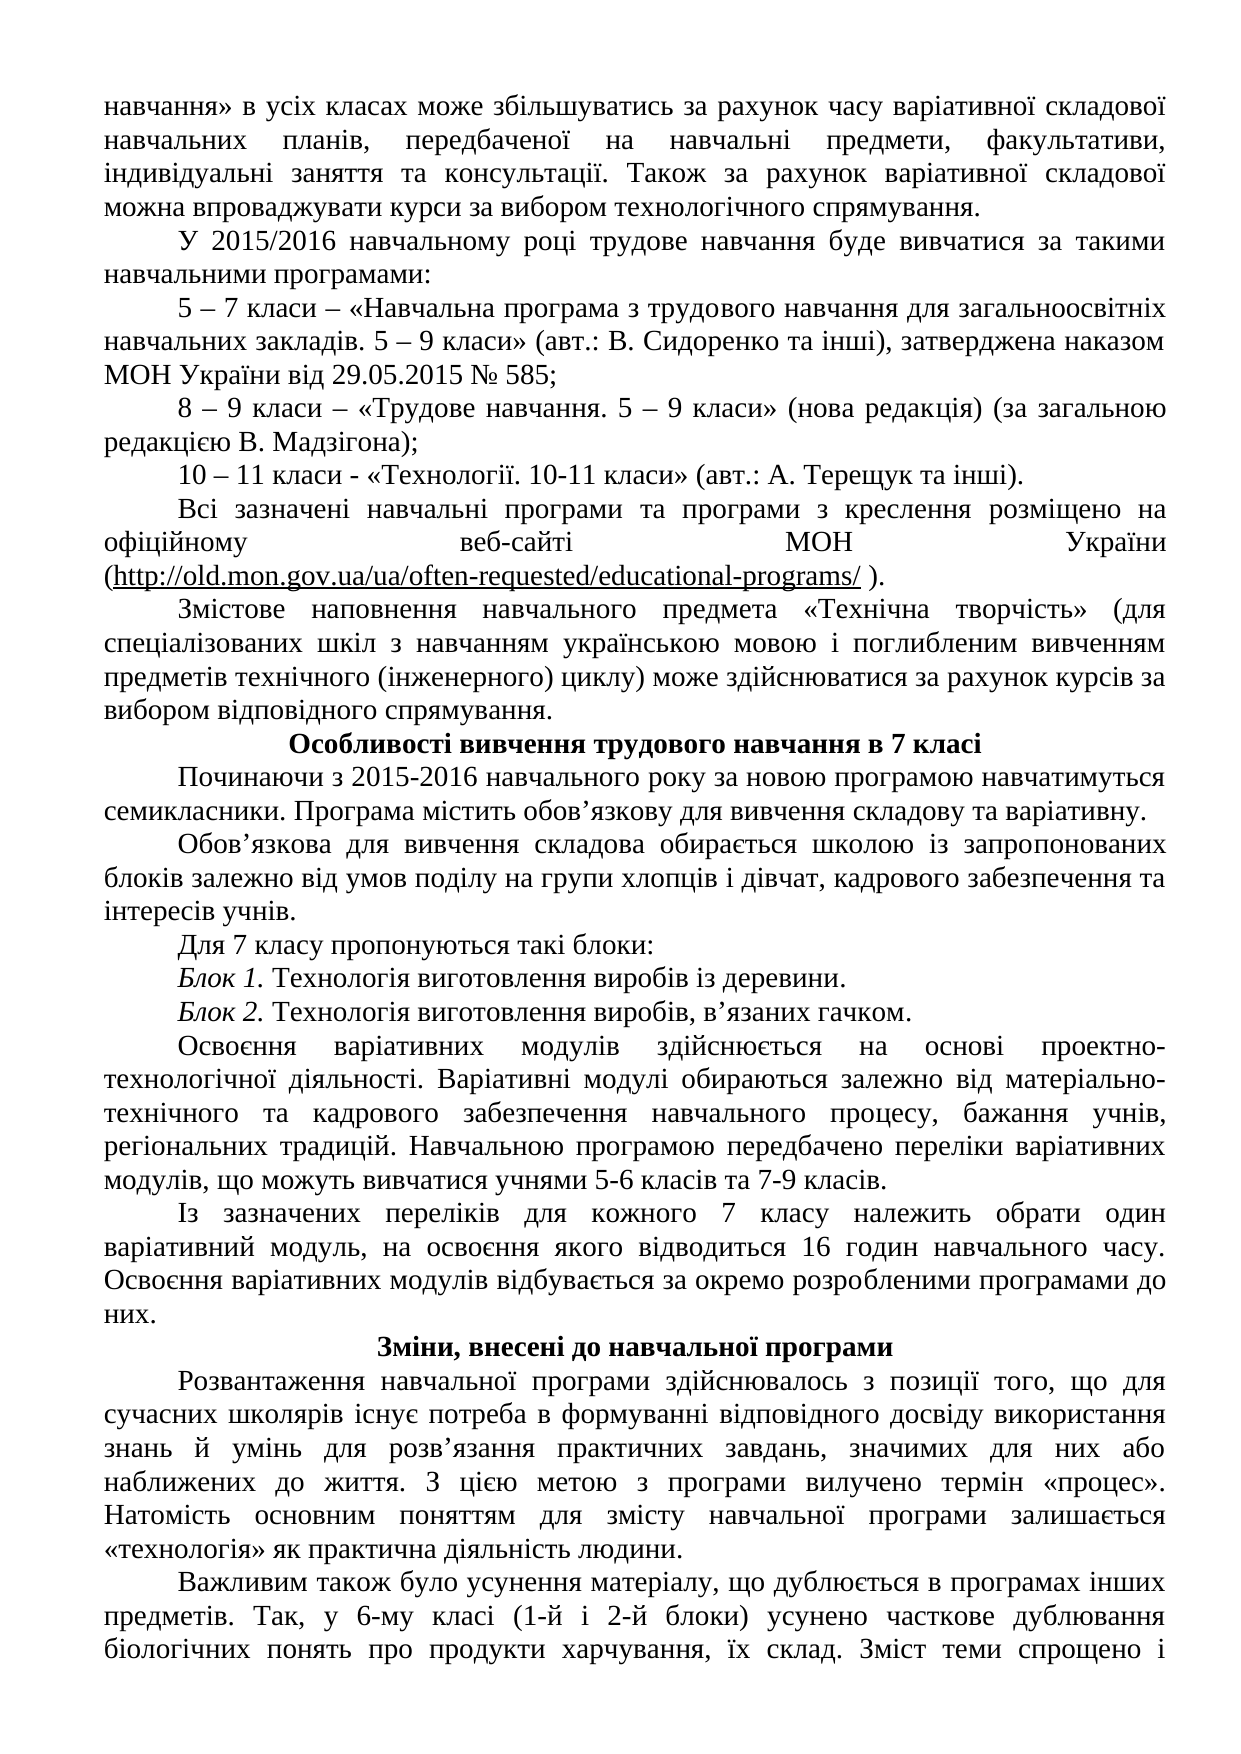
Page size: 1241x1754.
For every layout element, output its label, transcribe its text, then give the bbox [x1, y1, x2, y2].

text Для 7 класу пропонуються такі блоки: [103, 927, 1167, 961]
text Освоєння варіативних модулів здійснюється на основі проектно- технологічної діяльності. Варіативні модулі обираються залежно від матеріально-технічного та кадрового забезпечення навчального процесу, бажання учнів, регіональних традицій. Навчальною програмою передбачено переліки варіативних модулів, що можуть вивчатися учнями 5-6 класів та 7-9 класів. [103, 1028, 1167, 1195]
text 8 – 9 класи – «Трудове навчання. 5 – 9 класи» (нова редакція) (за загальною редакцією В. Мадзігона); [103, 390, 1167, 457]
text 5 – 7 класи – «Навчальна програма з трудового навчання для загальноосвітніх навчальних закладів. 5 – 9 класи» (авт.: В. Сидоренко та інші), затверджена наказом МОН України від 29.05.2015 № 585; [103, 290, 1167, 390]
text Розвантаження навчальної програми здійснювалось з позиції того, що для сучасних школярів існує потреба в формуванні відповідного досвіду використання знань й умінь для розв’язання практичних завдань, значимих для них або наближених до життя. З цією метою з програми вилучено термін «процес». Натомість основним поняттям для змісту навчальної програми залишається «технологія» як практична діяльність людини. [103, 1363, 1167, 1564]
text Обов’язкова для вивчення складова обирається школою із запропонованих блоків залежно від умов поділу на групи хлопців і дівчат, кадрового забезпечення та інтересів учнів. [103, 826, 1167, 927]
text Особливості вивчення трудового навчання в 7 класі [103, 726, 1167, 759]
text 10 – 11 класи - «Технології. 10-11 класи» (авт.: А. Терещук та інші). [103, 457, 1167, 491]
text Зміни, внесені до навчальної програми [103, 1329, 1167, 1363]
text Всі зазначені навчальні програми та програми з креслення розміщено на офіційному веб-сайті МОН України (http://old.mon.gov.ua/ua/often-requested/educational-programs/ ). [103, 491, 1167, 592]
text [103, 88, 1167, 223]
text Із зазначених переліків для кожного 7 класу належить обрати один варіативний модуль, на освоєння якого відводиться 16 годин навчального часу. Освоєння варіативних модулів відбувається за окремо розробленими програмами до них. [103, 1195, 1167, 1329]
text У 2015/2016 навчальному році трудове навчання буде вивчатися за такими навчальними програмами: [103, 223, 1167, 290]
text Блок 1. Технологія виготовлення виробів із деревини. [103, 961, 1167, 994]
text Блок 2. Технологія виготовлення виробів, в’язаних гачком. [103, 994, 1167, 1028]
text Змістове наповнення навчального предмета «Технічна творчість» (для спеціалізованих шкіл з навчанням українською мовою і поглибленим вивченням предметів технічного (інженерного) циклу) може здійснюватися за рахунок курсів за вибором відповідного спрямування. [103, 592, 1167, 726]
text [103, 1564, 1167, 1665]
text Починаючи з 2015-2016 навчального року за новою програмою навчатимуться семикласники. Програма містить обов’язкову для вивчення складову та варіативну. [103, 759, 1167, 826]
